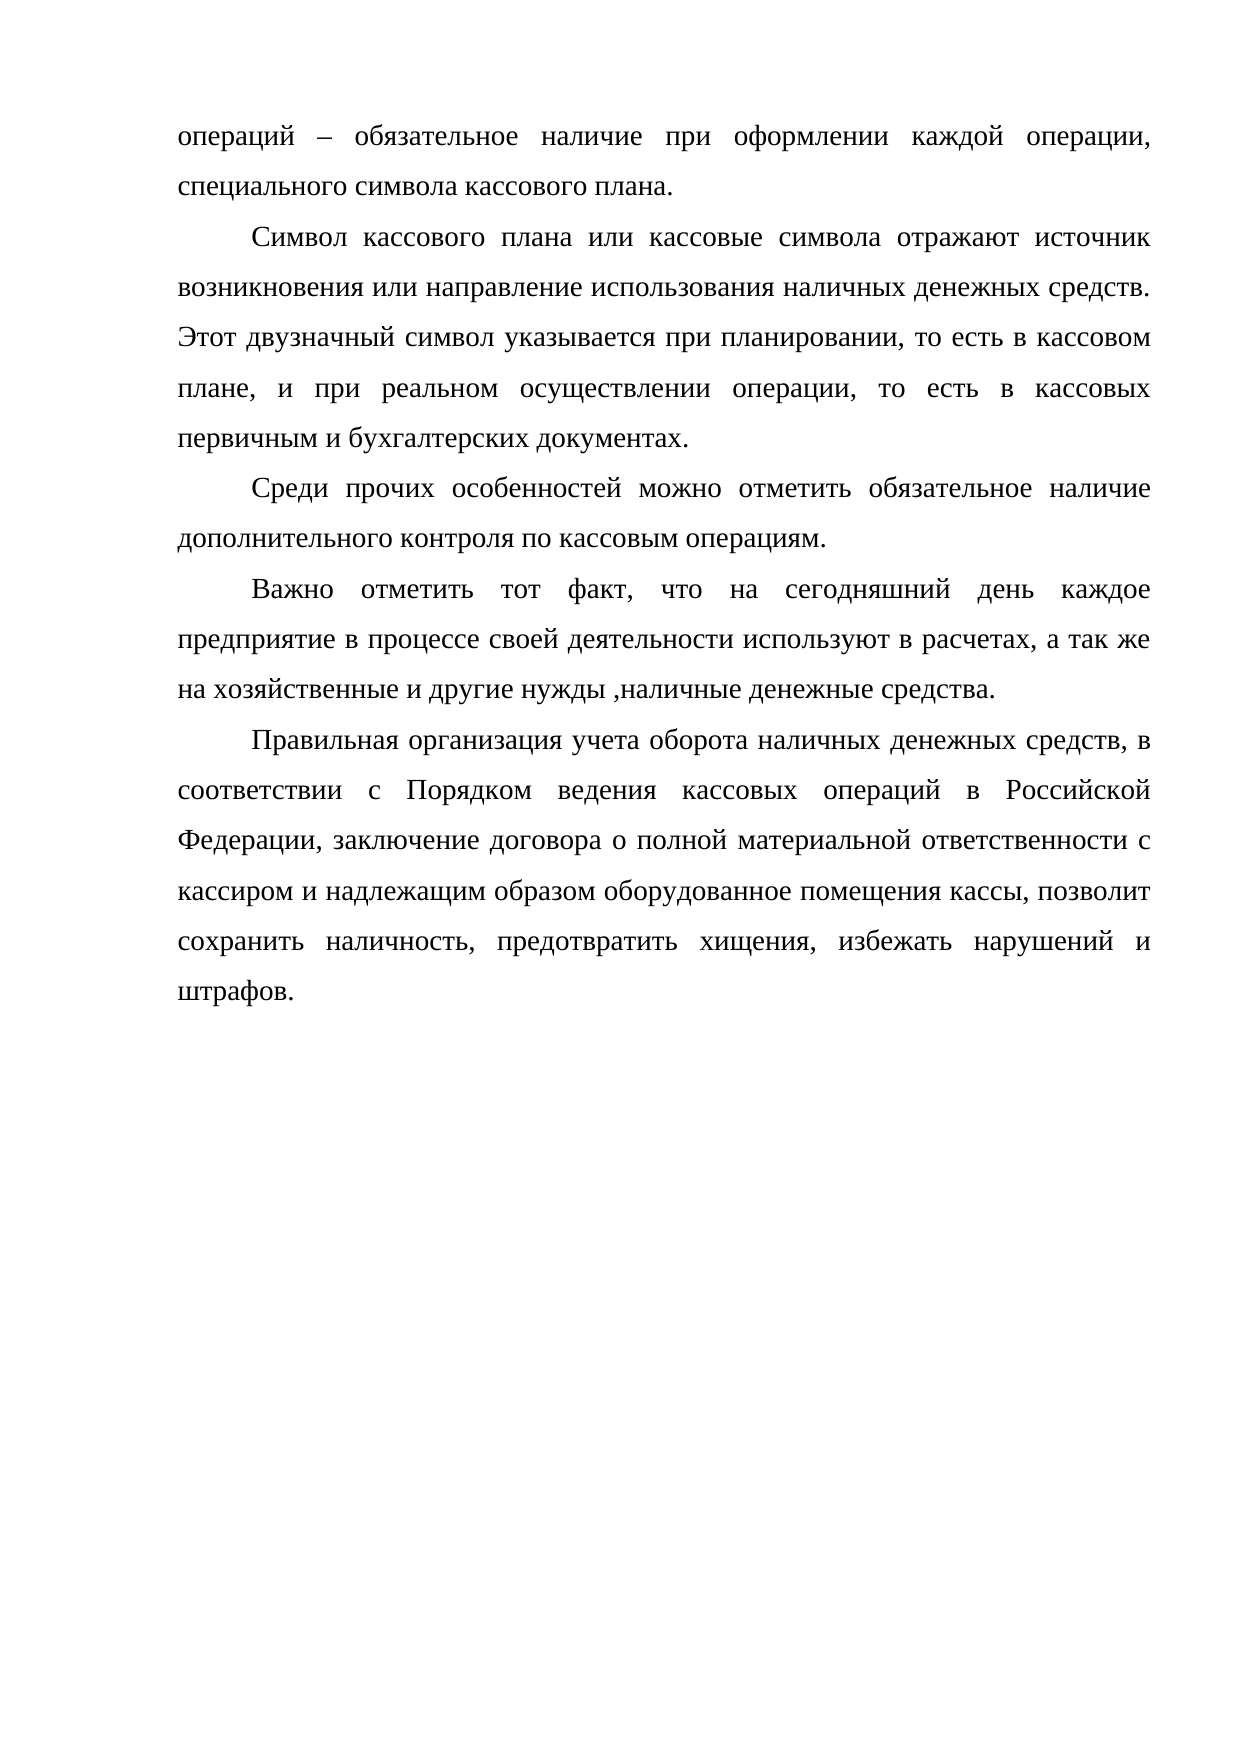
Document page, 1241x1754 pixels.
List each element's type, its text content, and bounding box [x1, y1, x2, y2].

text Среди прочих особенностей можно отметить обязательное наличие дополнительного контроля по кассовым операциям. [177, 470, 1152, 554]
text Правильная организация учета оборота наличных денежных средств, в соответствии с Порядком ведения кассовых операций в Российской Федерации, заключение договора о полной материальной ответственности с кассиром и надлежащим образом оборудованное помещения кассы, позволит сохранить наличность, предотвратить хищения, избежать нарушений и штрафов. [177, 722, 1152, 1007]
text Важно отметить тот факт, что на сегодняшний день каждое предприятие в процессе своей деятельности используют в расчетах, а так же на хозяйственные и другие нужды ,наличные денежные средства. [177, 571, 1152, 705]
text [177, 118, 1152, 202]
text Символ кассового плана или кассовые символа отражают источник возникновения или направление использования наличных денежных средств. Этот двузначный символ указывается при планировании, то есть в кассовом плане, и при реальном осуществлении операции, то есть в кассовых первичным и бухгалтерских документах. [177, 219, 1152, 453]
